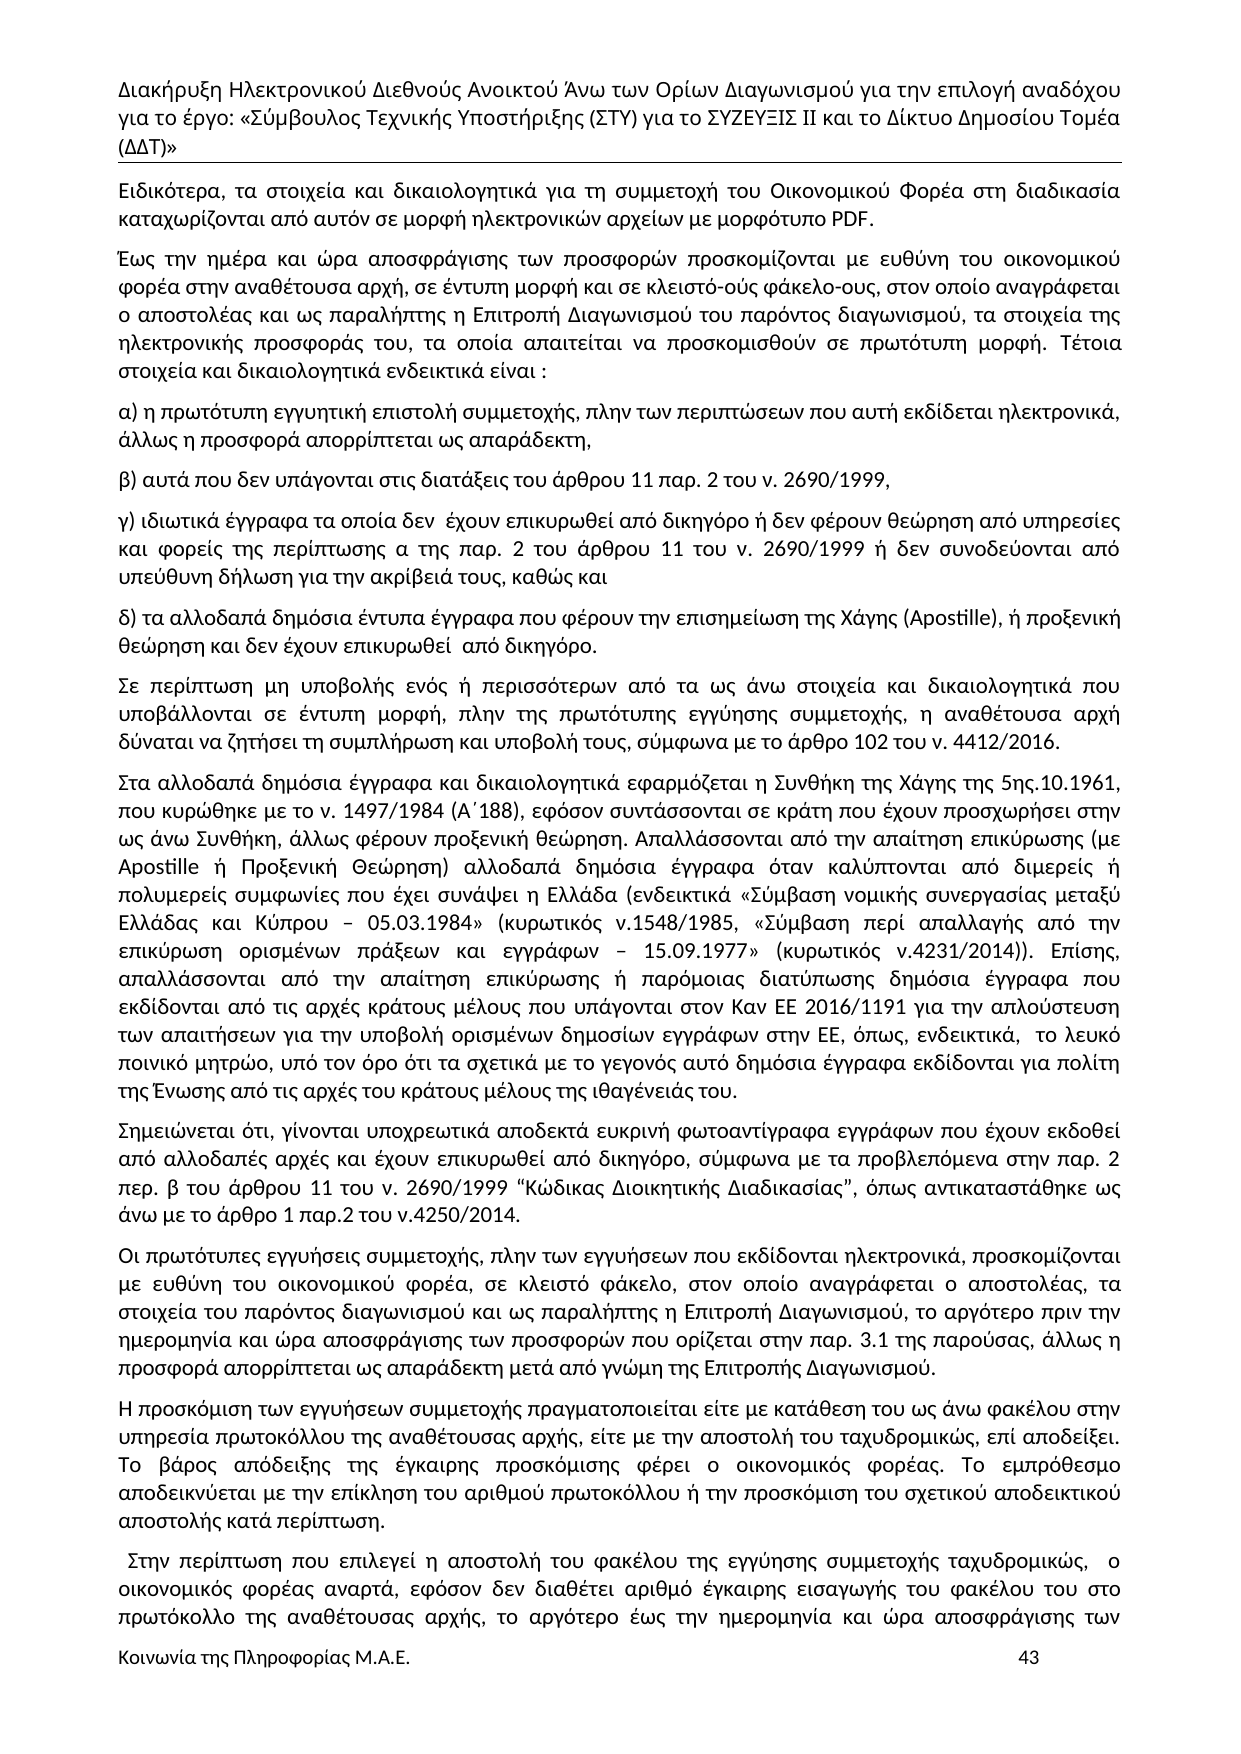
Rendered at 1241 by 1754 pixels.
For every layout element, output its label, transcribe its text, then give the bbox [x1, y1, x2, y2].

text γ) ιδιωτικά έγγραφα τα οποία δεν έχουν επικυρωθεί από δικηγόρο ή δεν φέρουν θεώρηση από υπηρεσίες και φορείς της περίπτωσης α της παρ. 2 του άρθρου 11 του ν. 2690/1999 ή δεν συνοδεύονται από υπεύθυνη δήλωση για την ακρίβειά τους, καθώς και [118, 506, 1122, 590]
text δ) τα αλλοδαπά δημόσια έντυπα έγγραφα που φέρουν την επισημείωση της Χάγης (Apostille), ή προξενική θεώρηση και δεν έχουν επικυρωθεί από δικηγόρο. [118, 603, 1122, 659]
text Σε περίπτωση μη υποβολής ενός ή περισσότερων από τα ως άνω στοιχεία και δικαιολογητικά που υποβάλλονται σε έντυπη μορφή, πλην της πρωτότυπης εγγύησης συμμετοχής, η αναθέτουσα αρχή δύναται να ζητήσει τη συμπλήρωση και υποβολή τους, σύμφωνα με το άρθρο 102 του ν. 4412/2016. [118, 671, 1122, 755]
text α) η πρωτότυπη εγγυητική επιστολή συμμετοχής, πλην των περιπτώσεων που αυτή εκδίδεται ηλεκτρονικά, άλλως η προσφορά απορρίπτεται ως απαράδεκτη, [118, 397, 1122, 453]
text Στα αλλοδαπά δημόσια έγγραφα και δικαιολογητικά εφαρμόζεται η Συνθήκη της Χάγης της 5ης.10.1961, που κυρώθηκε με το ν. 1497/1984 (Α΄188), εφόσον συντάσσονται σε κράτη που έχουν προσχωρήσει στην ως άνω Συνθήκη, άλλως φέρουν προξενική θεώρηση. Απαλλάσσονται από την απαίτηση επικύρωσης (με Apostille ή Προξενική Θεώρηση) αλλοδαπά δημόσια έγγραφα όταν καλύπτονται από διμερείς ή πολυμερείς συμφωνίες που έχει συνάψει η Ελλάδα (ενδεικτικά «Σύμβαση νομικής συνεργασίας μεταξύ Ελλάδας και Κύπρου – 05.03.1984» (κυρωτικός ν.1548/1985, «Σύμβαση περί απαλλαγής από την επικύρωση ορισμένων πράξεων και εγγράφων – 15.09.1977» (κυρωτικός ν.4231/2014)). Επίσης, απαλλάσσονται από την απαίτηση επικύρωσης ή παρόμοιας διατύπωσης δημόσια έγγραφα που εκδίδονται από τις αρχές κράτους μέλους που υπάγονται στον Καν ΕΕ 2016/1191 για την απλούστευση των απαιτήσεων για την υποβολή ορισμένων δημοσίων εγγράφων στην ΕΕ, όπως, ενδεικτικά, το λευκό ποινικό μητρώο, υπό τον όρο ότι τα σχετικά με το γεγονός αυτό δημόσια έγγραφα εκδίδονται για πολίτη της Ένωσης από τις αρχές του κράτους μέλους της ιθαγένειάς του. [118, 768, 1122, 1104]
text β) αυτά που δεν υπάγονται στις διατάξεις του άρθρου 11 παρ. 2 του ν. 2690/1999, [118, 466, 1122, 494]
text Ειδικότερα, τα στοιχεία και δικαιολογητικά για τη συμμετοχή του Οικονομικού Φορέα στη διαδικασία καταχωρίζονται από αυτόν σε μορφή ηλεκτρονικών αρχείων με μορφότυπο PDF. [118, 176, 1122, 232]
text Οι πρωτότυπες εγγυήσεις συμμετοχής, πλην των εγγυήσεων που εκδίδονται ηλεκτρονικά, προσκομίζονται με ευθύνη του οικονομικού φορέα, σε κλειστό φάκελο, στον οποίο αναγράφεται ο αποστολέας, τα στοιχεία του παρόντος διαγωνισμού και ως παραλήπτης η Επιτροπή Διαγωνισμού, το αργότερο πριν την ημερομηνία και ώρα αποσφράγισης των προσφορών που ορίζεται στην παρ. 3.1 της παρούσας, άλλως η προσφορά απορρίπτεται ως απαράδεκτη μετά από γνώμη της Επιτροπής Διαγωνισμού. [118, 1241, 1122, 1381]
text Η προσκόμιση των εγγυήσεων συμμετοχής πραγματοποιείται είτε με κατάθεση του ως άνω φακέλου στην υπηρεσία πρωτοκόλλου της αναθέτουσας αρχής, είτε με την αποστολή του ταχυδρομικώς, επί αποδείξει. Το βάρος απόδειξης της έγκαιρης προσκόμισης φέρει ο οικονομικός φορέας. Το εμπρόθεσμο αποδεικνύεται με την επίκληση του αριθμού πρωτοκόλλου ή την προσκόμιση του σχετικού αποδεικτικού αποστολής κατά περίπτωση. [118, 1394, 1122, 1534]
text Σημειώνεται ότι, γίνονται υποχρεωτικά αποδεκτά ευκρινή φωτοαντίγραφα εγγράφων που έχουν εκδοθεί από αλλοδαπές αρχές και έχουν επικυρωθεί από δικηγόρο, σύμφωνα με τα προβλεπόμενα στην παρ. 2 περ. β του άρθρου 11 του ν. 2690/1999 “Κώδικας Διοικητικής Διαδικασίας”, όπως αντικαταστάθηκε ως άνω με το άρθρο 1 παρ.2 του ν.4250/2014. [118, 1117, 1122, 1229]
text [118, 1546, 1122, 1630]
text Έως την ημέρα και ώρα αποσφράγισης των προσφορών προσκομίζονται με ευθύνη του οικονομικού φορέα στην αναθέτουσα αρχή, σε έντυπη μορφή και σε κλειστό-ούς φάκελο-ους, στον οποίο αναγράφεται ο αποστολέας και ως παραλήπτης η Επιτροπή Διαγωνισμού του παρόντος διαγωνισμού, τα στοιχεία της ηλεκτρονικής προσφοράς του, τα οποία απαιτείται να προσκομισθούν σε πρωτότυπη μορφή. Τέτοια στοιχεία και δικαιολογητικά ενδεικτικά είναι : [118, 244, 1122, 384]
